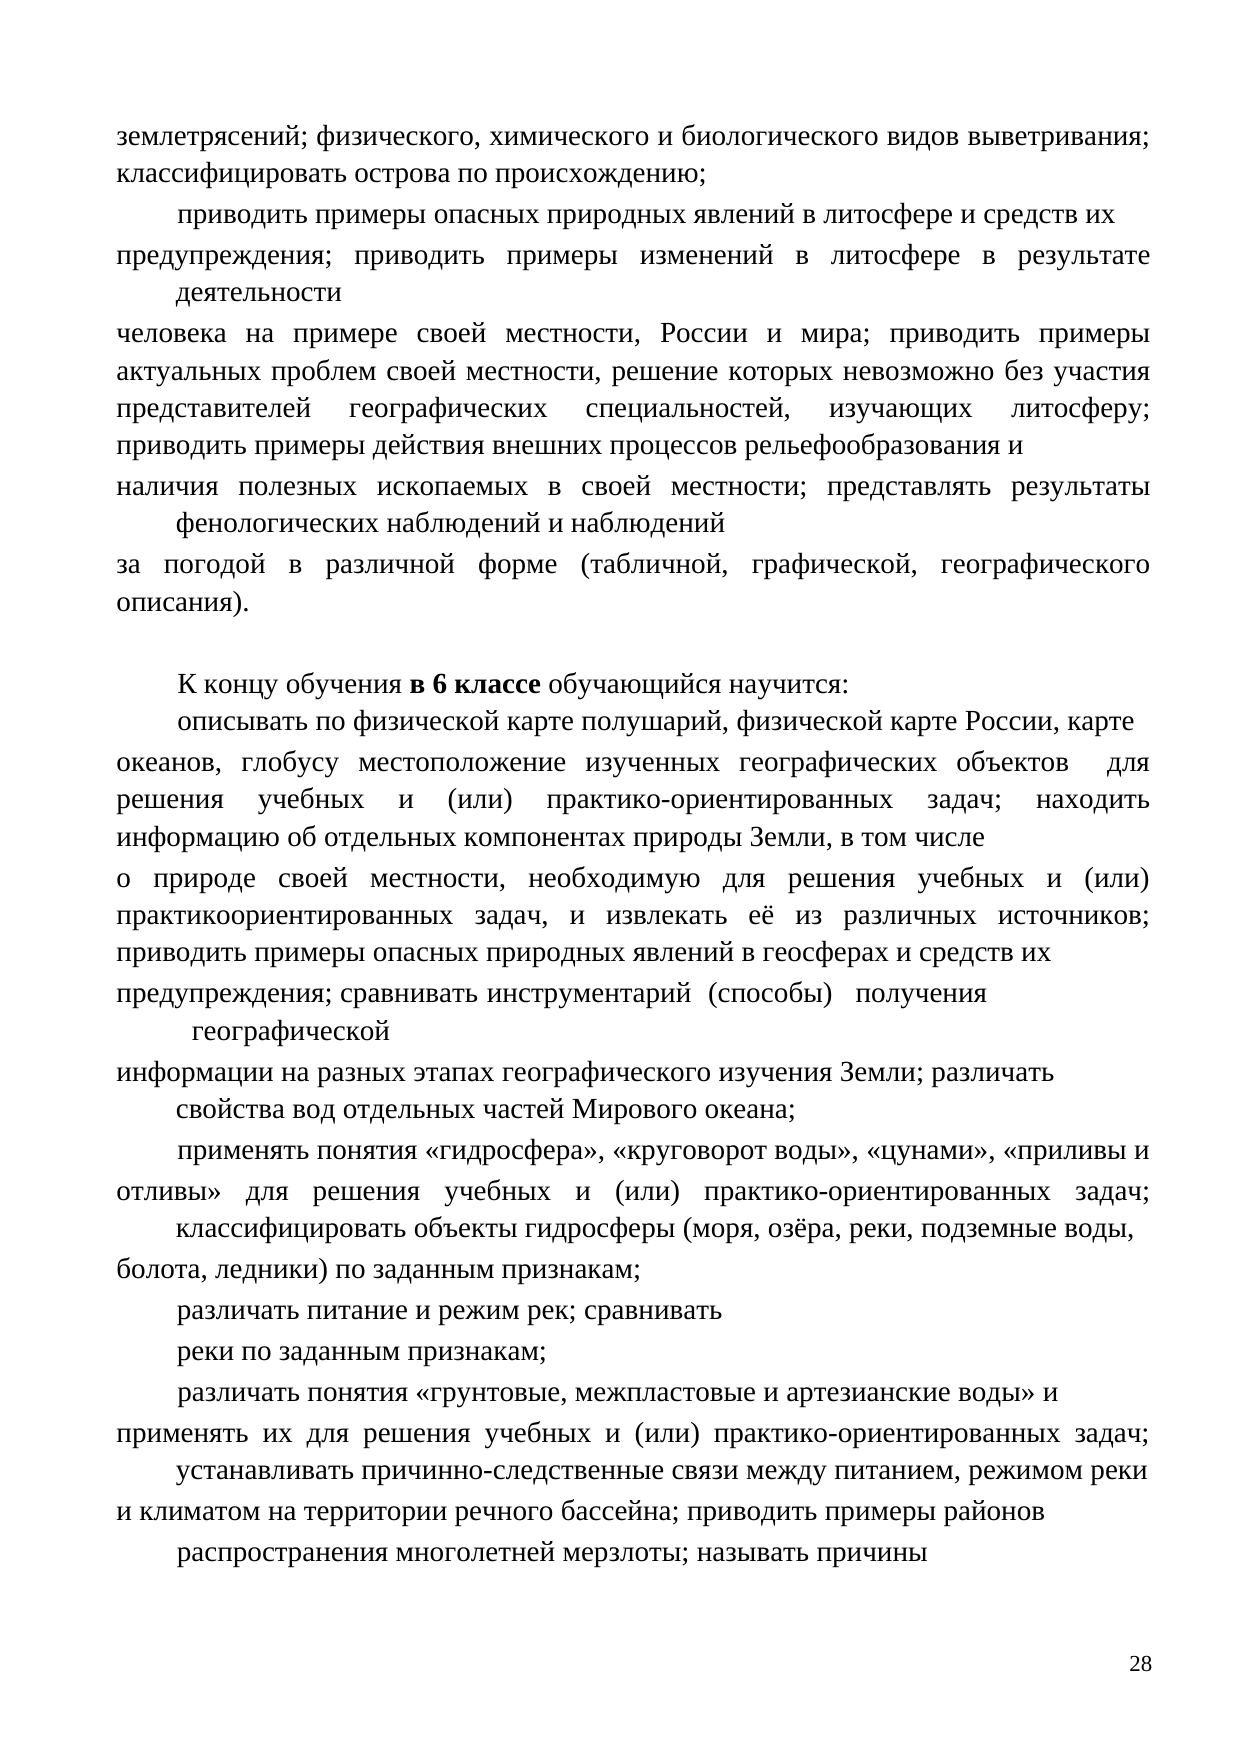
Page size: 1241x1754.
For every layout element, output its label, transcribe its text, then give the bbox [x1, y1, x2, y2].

text предупреждения; приводить примеры изменений в литосфере в результате деятельности [116, 237, 1151, 308]
text применять понятия «гидросфера», «круговорот воды», «цунами», «приливы и [177, 1132, 1151, 1166]
text человека на примере своей местности, России и мира; приводить примеры актуальных проблем своей местности, решение которых невозможно без участия представителей географических специальностей, изучающих литосферу; приводить примеры действия внешних процессов рельефообразования и [116, 316, 1151, 461]
text приводить примеры опасных природных явлений в литосфере и средств их [177, 196, 1151, 229]
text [116, 118, 1151, 188]
text наличия полезных ископаемых в своей местности; представлять результаты фенологических наблюдений и наблюдений [116, 468, 1151, 539]
text отливы» для решения учебных и (или) практико-ориентированных задач; классифицировать объекты гидросферы (моря, озёра, реки, подземные воды, [116, 1173, 1151, 1244]
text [116, 1493, 1054, 1568]
text океанов, глобусу местоположение изученных географических объектов для решения учебных и (или) практико-ориентированных задач; находить информацию об отдельных компонентах природы Земли, в том числе [116, 744, 1151, 852]
text за погодой в различной форме (табличной, графической, географического описания). [116, 547, 1151, 617]
text различать понятия «грунтовые, межпластовые и артезианские воды» и [177, 1374, 1151, 1408]
text предупреждения; сравнивать инструментарий (способы) получения географической [116, 976, 1151, 1046]
text применять их для решения учебных и (или) практико-ориентированных задач; устанавливать причинно-следственные связи между питанием, режимом реки [116, 1415, 1151, 1486]
text описывать по физической карте полушарий, физической карте России, карте [177, 703, 1151, 737]
text К концу обучения в 6 классе обучающийся научится: [177, 666, 1151, 700]
text болота, ледники) по заданным признакам; различать питание и режим рек; сравнивать реки по заданным признакам; [116, 1252, 723, 1366]
text информации на разных этапах географического изучения Земли; различать свойства вод отдельных частей Мирового океана; [116, 1054, 1055, 1124]
text о природе своей местности, необходимую для решения учебных и (или) практикоориентированных задач, и извлекать её из различных источников; приводить примеры опасных природных явлений в геосферах и средств их [116, 860, 1151, 968]
